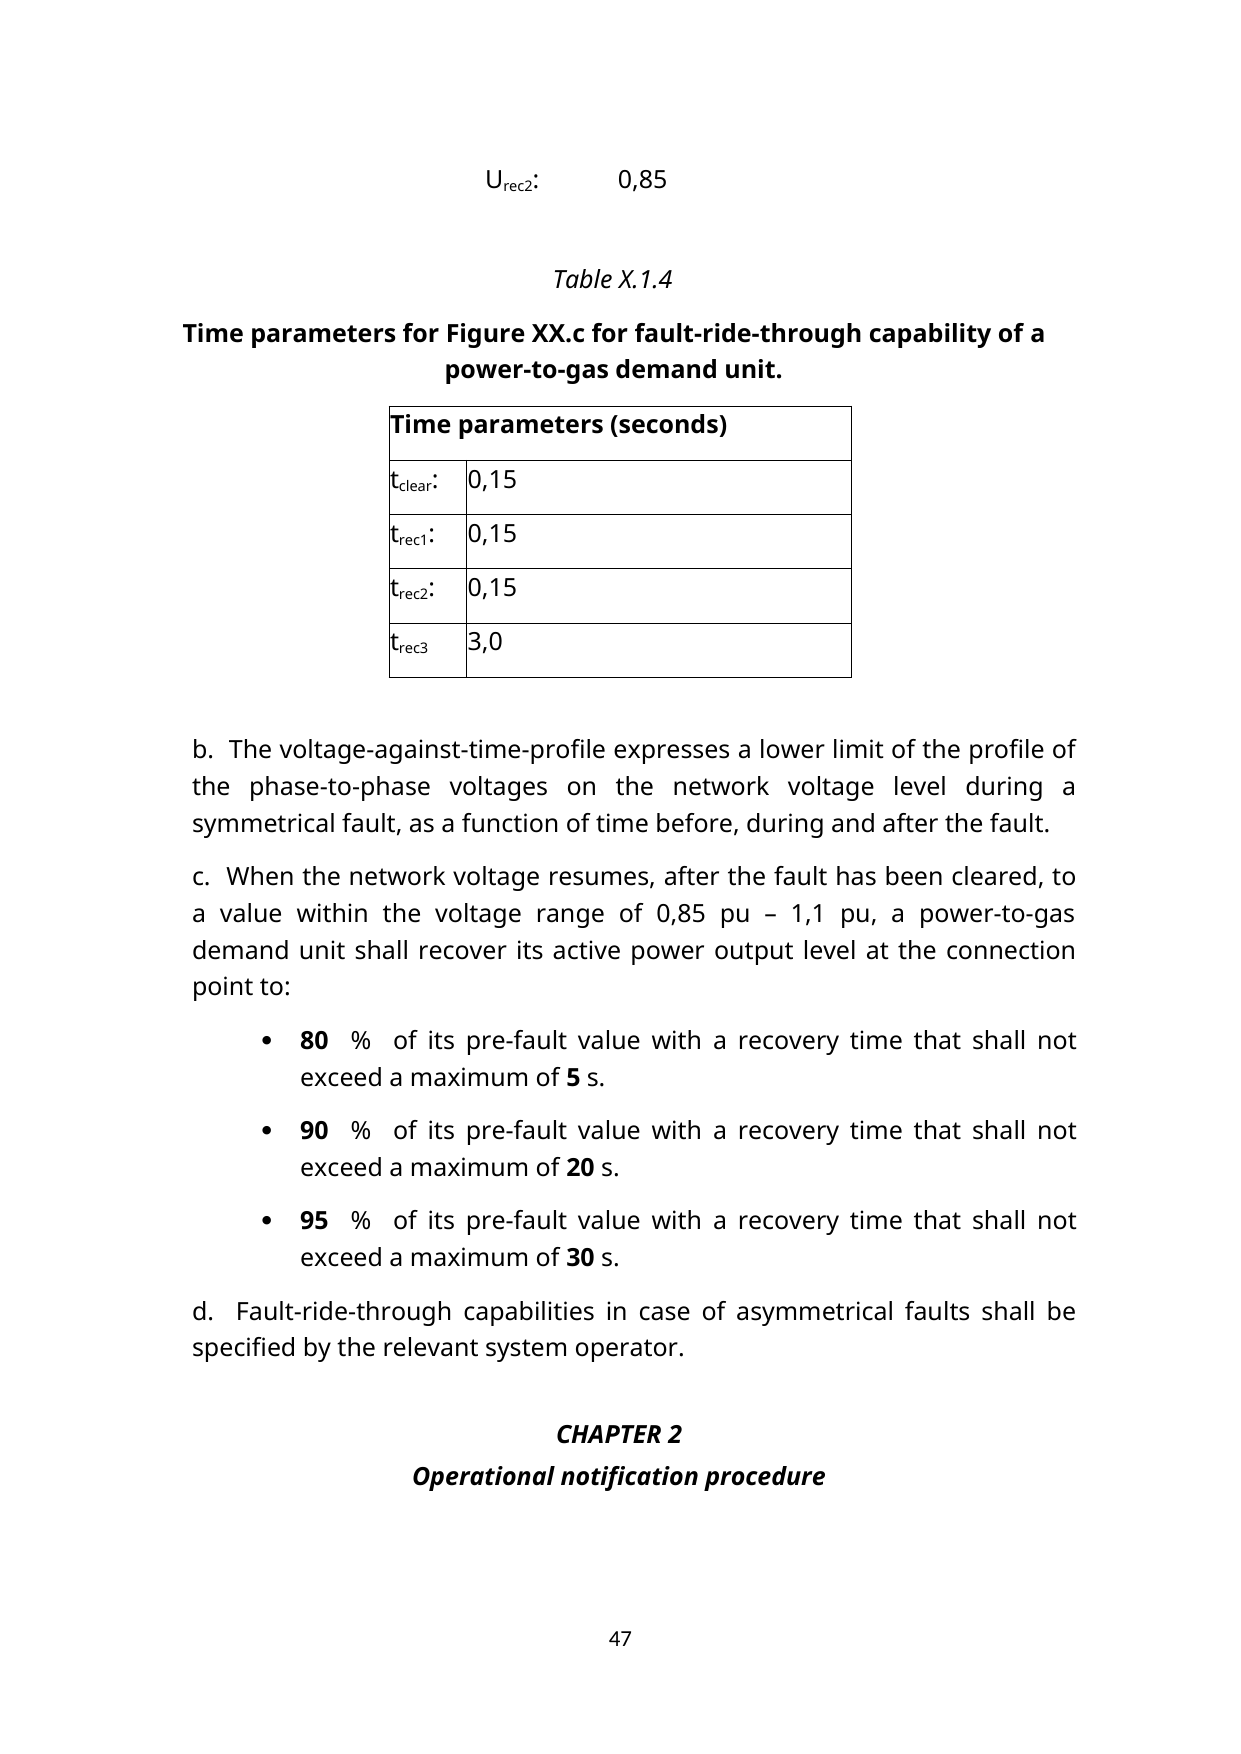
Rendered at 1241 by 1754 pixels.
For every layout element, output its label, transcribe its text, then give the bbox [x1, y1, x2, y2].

text Table X.1.4 [150, 262, 1077, 296]
text d. Fault-ride-through capabilities in case of asymmetrical faults shall be specified by the relevant system operator. [192, 1293, 1077, 1364]
table_cell 0,15 [467, 569, 851, 623]
text Operational notification procedure [150, 1458, 1090, 1493]
table_cell trec1: [390, 515, 466, 568]
table_cell 0,15 [467, 461, 851, 514]
list 80 % of its pre-fault value with a recovery time that shall not exceed a maximum of 5 s. [262, 1022, 1077, 1093]
table_cell Urec2: [473, 150, 604, 208]
text b. The voltage-against-time-profile expresses a lower limit of the profile of the phase-to-phase voltages on the network voltage level during a symmetrical fault, as a function of time before, during and after the fault. [192, 732, 1077, 839]
table_cell 0,85 [607, 150, 767, 208]
list 95 % of its pre-fault value with a recovery time that shall not exceed a maximum of 30 s. [262, 1203, 1077, 1274]
table_cell 3,0 [467, 624, 851, 677]
text Time parameters for Figure XX.c for fault-ride-through capability of a power-to-gas demand unit. [150, 315, 1077, 386]
table_cell trec3 [390, 624, 466, 677]
table_cell 0,15 [467, 515, 851, 568]
text c. When the network voltage resumes, after the fault has been cleared, to a value within the voltage range of 0,85 pu – 1,1 pu, a power-to-gas demand unit shall recover its active power output level at the connection point to: [192, 859, 1077, 1003]
table_cell tclear: [390, 461, 466, 514]
table_cell trec2: [390, 569, 466, 623]
table_header Time parameters (seconds) [390, 407, 851, 460]
list 90 % of its pre-fault value with a recovery time that shall not exceed a maximum of 20 s. [262, 1113, 1077, 1183]
text CHAPTER 2 [150, 1417, 1090, 1451]
